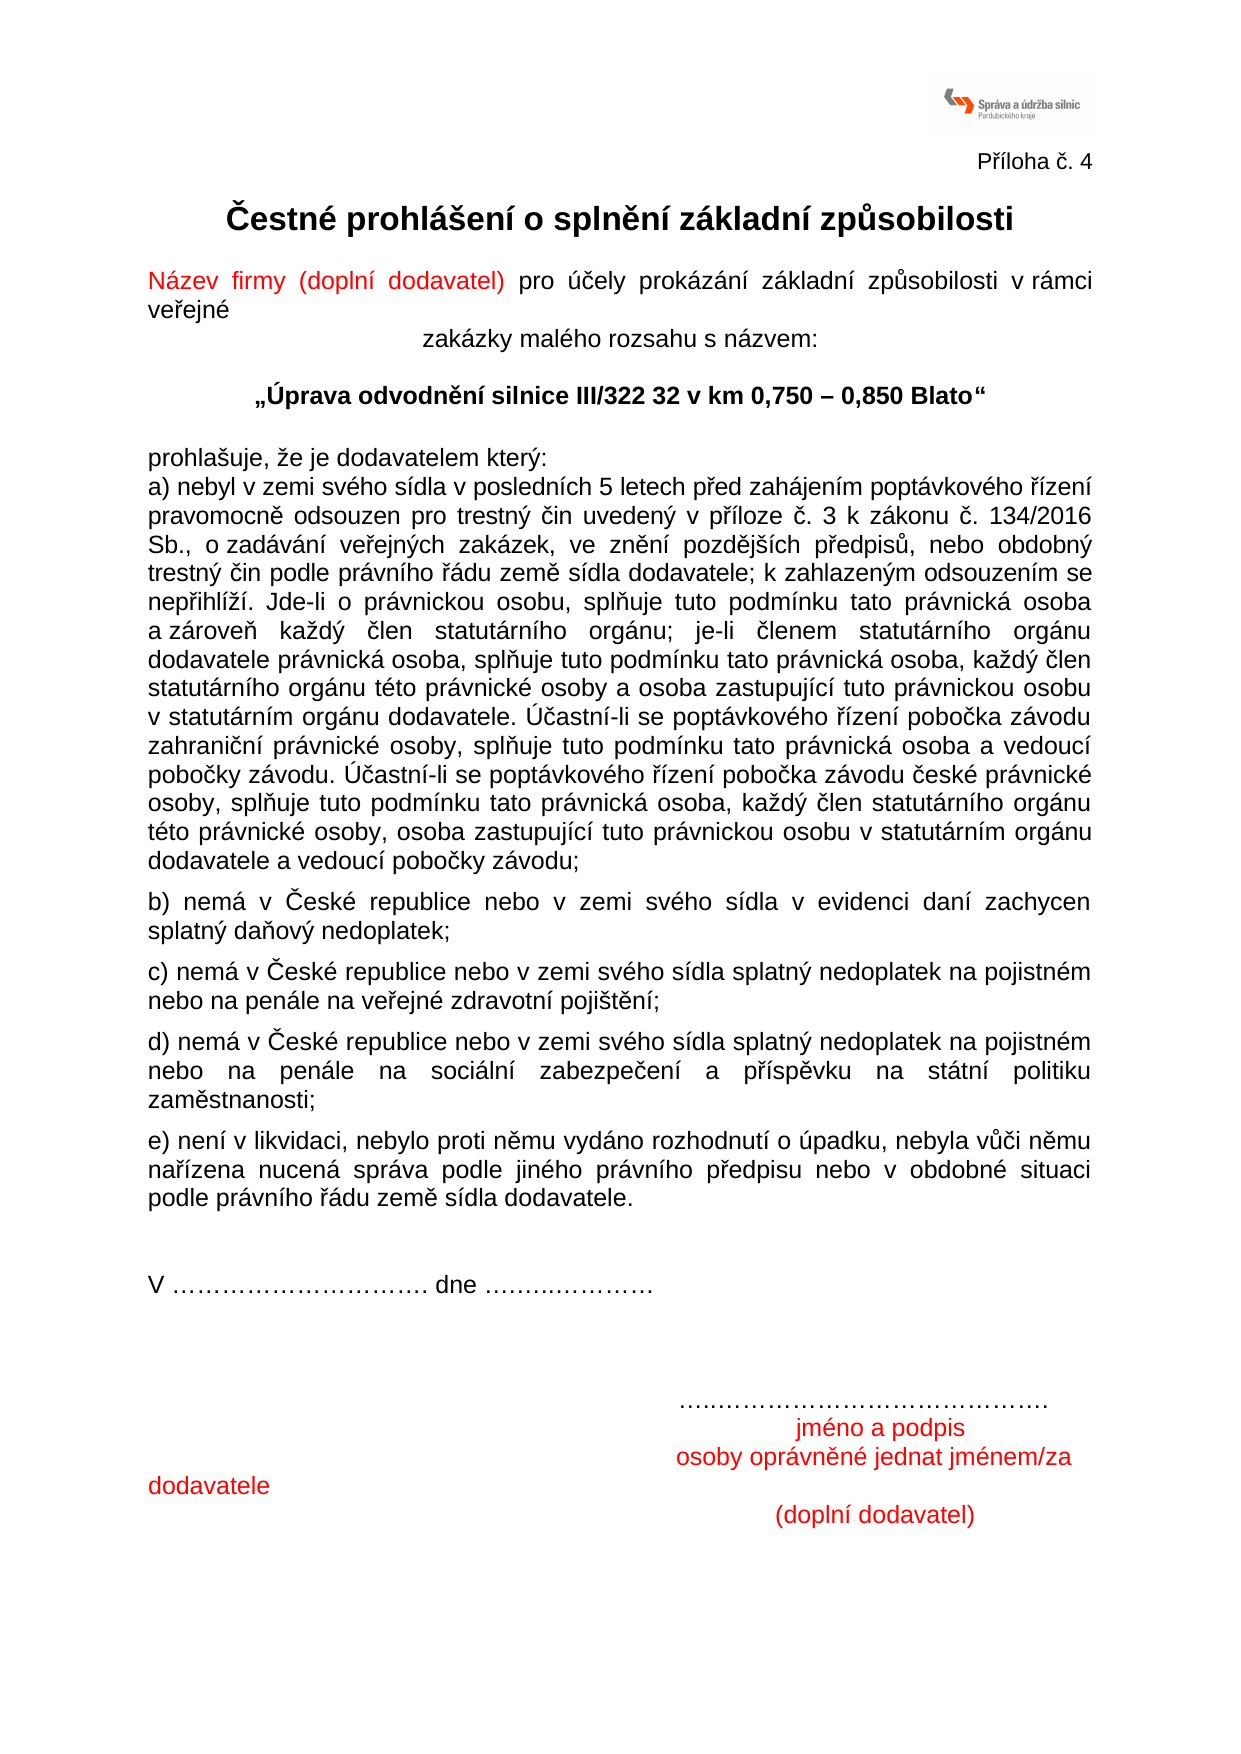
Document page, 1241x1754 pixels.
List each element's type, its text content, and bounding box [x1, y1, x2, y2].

text jméno a podpis [590, 1413, 1093, 1442]
text „Úprava odvodnění silnice III/322 32 v km 0,750 – 0,850 Blato“ [148, 381, 1093, 410]
text b) nemá v České republice nebo v zemi svého sídla v evidenci daní zachycen splatný daňový nedoplatek; [148, 887, 1093, 945]
text V …………………………. dne ….…..………… [148, 1270, 1093, 1298]
picture [931, 70, 1093, 135]
text a) nebyl v zemi svého sídla v posledních 5 letech před zahájením poptávkového řízení pravomocně odsouzen pro trestný čin uvedený v příloze č. 3 k zákonu č. 134/2016 Sb., o zadávání veřejných zakázek, ve znění pozdějších předpisů, nebo obdobný trestný čin podle právního řádu země sídla dodavatele; k zahlazeným odsouzením se nepřihlíží. Jde-li o právnickou osobu, splňuje tuto podmínku tato právnická osoba a zároveň každý člen statutárního orgánu; je-li členem statutárního orgánu dodavatele právnická osoba, splňuje tuto podmínku tato právnická osoba, každý člen statutárního orgánu této právnické osoby a osoba zastupující tuto právnickou osobu v statutárním orgánu dodavatele. Účastní-li se poptávkového řízení pobočka závodu zahraniční právnické osoby, splňuje tuto podmínku tato právnická osoba a vedoucí pobočky závodu. Účastní-li se poptávkového řízení pobočka závodu české právnické osoby, splňuje tuto podmínku tato právnická osoba, každý člen statutárního orgánu této právnické osoby, osoba zastupující tuto právnickou osobu v statutárním orgánu dodavatele a vedoucí pobočky závodu; [148, 472, 1093, 875]
text osoby oprávněné jednat jménem/za dodavatele [148, 1442, 1093, 1500]
text prohlašuje, že je dodavatelem který: [148, 443, 1093, 472]
text d) nemá v České republice nebo v zemi svého sídla splatný nedoplatek na pojistném nebo na penále na sociální zabezpečení a příspěvku na státní politiku zaměstnanosti; [148, 1027, 1093, 1113]
text c) nemá v České republice nebo v zemi svého sídla splatný nedoplatek na pojistném nebo na penále na veřejné zdravotní pojištění; [148, 957, 1093, 1015]
text zakázky malého rozsahu s názvem: [148, 324, 1093, 352]
text e) není v likvidaci, nebylo proti němu vydáno rozhodnutí o úpadku, nebyla vůči němu nařízena nucená správa podle jiného právního předpisu nebo v obdobné situaci podle právního řádu země sídla dodavatele. [148, 1126, 1093, 1212]
text (doplní dodavatel) [590, 1500, 1093, 1528]
text …..…………………………………. [664, 1385, 1093, 1413]
text Název firmy (doplní dodavatel) pro účely prokázání základní způsobilosti v rámci veřejné [148, 266, 1093, 324]
text Příloha č. 4 [148, 148, 1093, 174]
text Čestné prohlášení o splnění základní způsobilosti [148, 199, 1093, 237]
